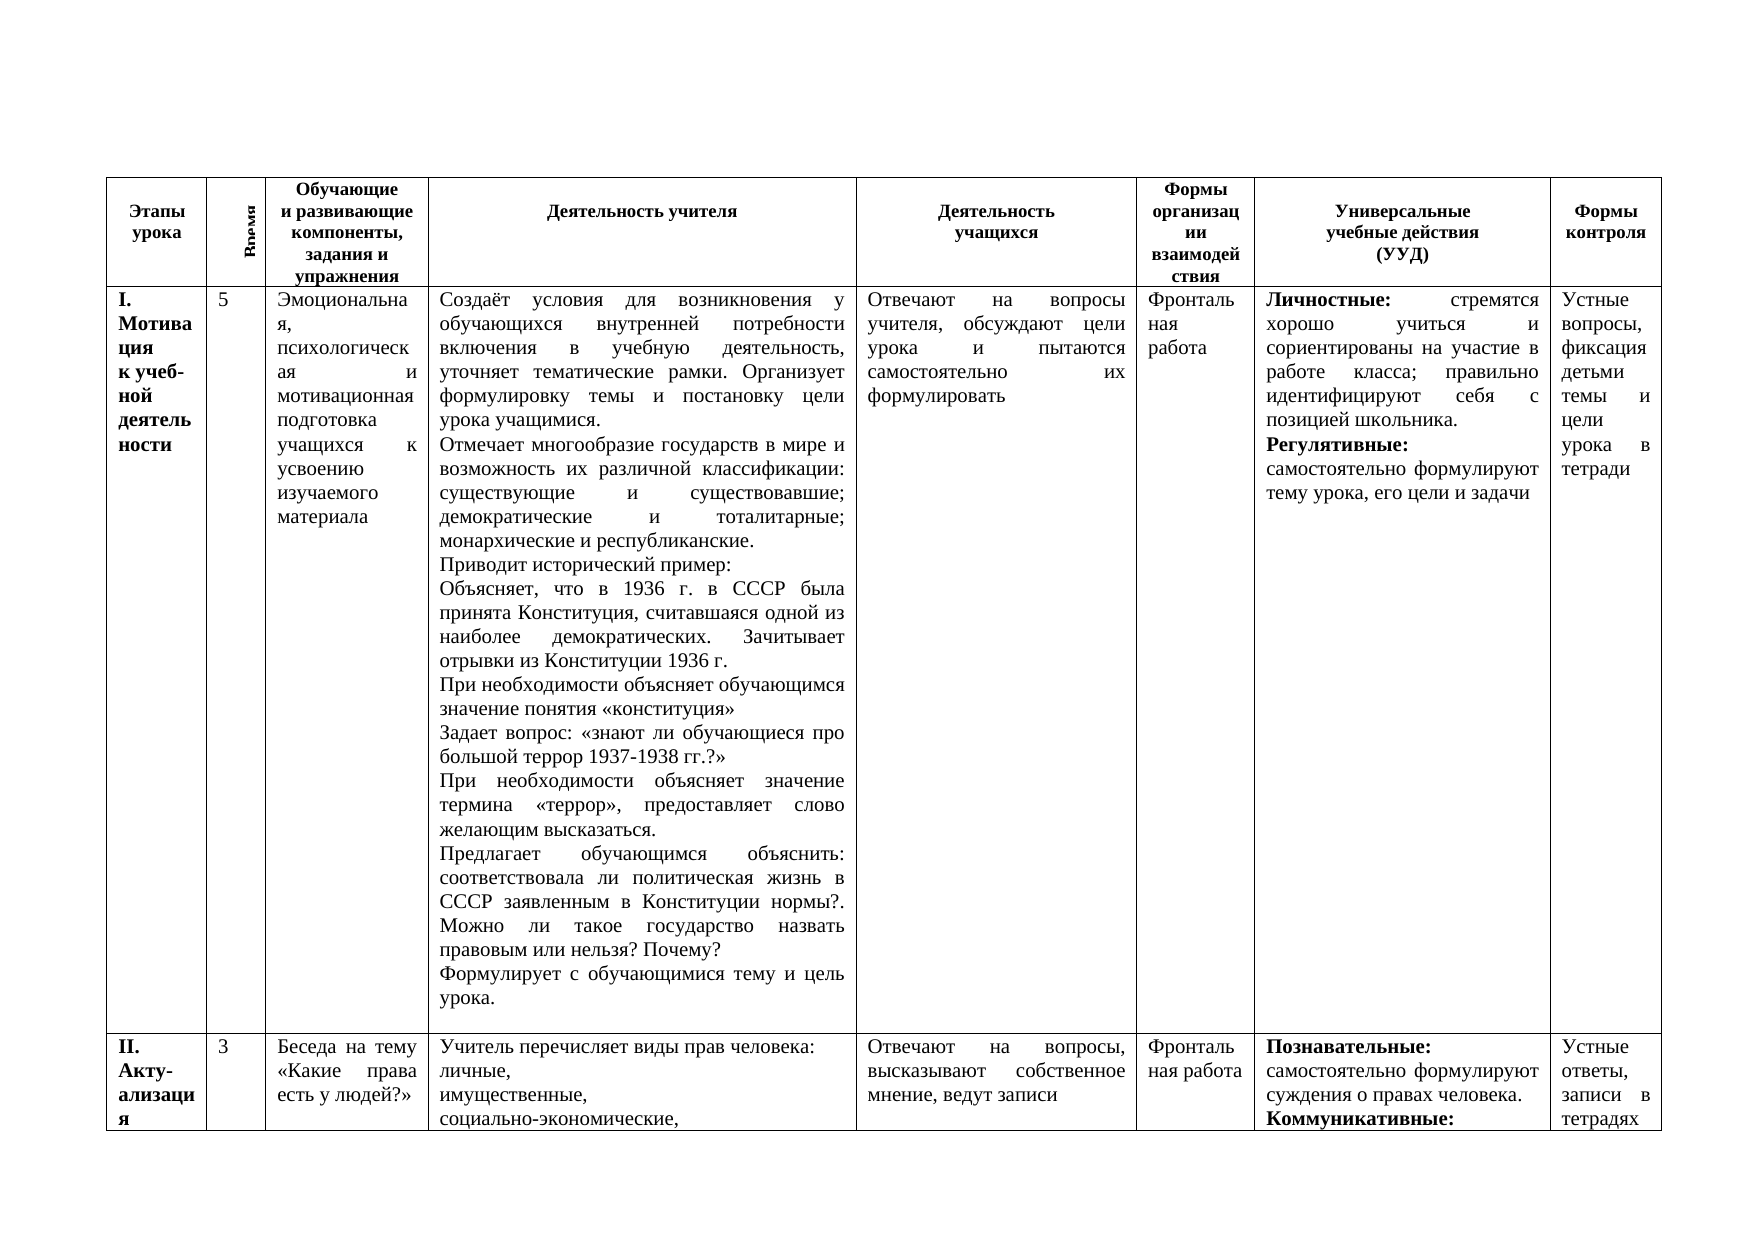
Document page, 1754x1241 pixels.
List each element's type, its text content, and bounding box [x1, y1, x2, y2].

table_header Обучающие и развивающие компоненты, задания и упражнения [266, 178, 428, 286]
table_header Универсальные учебные действия (УУД) [1255, 178, 1550, 286]
table_cell Беседа на тему «Какие права есть у людей?» [266, 1034, 428, 1130]
table_cell 3 [207, 1034, 265, 1130]
table_header Этапы урока [107, 178, 206, 286]
table_cell Фронтальная работа [1137, 287, 1254, 1033]
table_cell I. Мотивация к учеб- ной деятельности [107, 287, 206, 1033]
table_header Время [207, 178, 265, 286]
table_cell II. Акту-ализация знаний [107, 1034, 206, 1130]
table_cell Эмоциональная, психологическая и мотивационная подготовка учащихся к усвоению изучаемого материала [266, 287, 428, 1033]
table_cell Отвечают на вопросы, высказывают собственное мнение, ведут записи [857, 1034, 1136, 1130]
table_header Формы организации взаимодействия [1137, 178, 1254, 286]
table_cell Личностные: стремятся хорошо учиться и сориентированы на участие в работе класса; правильно идентифицируют себя с позицией школьника. Регулятивные: самостоятельно формулируют тему урока, его цели и задачи [1255, 287, 1550, 1033]
table_header Формы контроля [1551, 178, 1661, 286]
table_cell Фронтальная работа [1137, 1034, 1254, 1130]
table_cell Создаёт условия для возникновения у обучающихся внутренней потребности включения в учебную деятельность, уточняет тематические рамки. Организует формулировку темы и постановку цели урока учащимися. Отмечает многообразие государств в мире и возможность их различной классификации: существующие и существовавшие; демократические и тоталитарные; монархические и республиканские. Приводит исторический пример: Объясняет, что в 1936 г. в СССР была принята Конституция, считавшаяся одной из наиболее демократических. Зачитывает отрывки из Конституции 1936 г. При необходимости объясняет обучающимся значение понятия «конституция» Задает вопрос: «знают ли обучающиеся про большой террор 1937-1938 гг.?» При необходимости объясняет значение термина «террор», предоставляет слово желающим высказаться. Предлагает обучающимся объяснить: соответствовала ли политическая жизнь в СССР заявленным в Конституции нормы?. Можно ли такое государство назвать правовым или нельзя? Почему? Формулирует с обучающимися тему и цель урока. [429, 287, 856, 1033]
table_cell Устные ответы, записи в тетрадях [1551, 1034, 1661, 1130]
table_header Деятельность учащихся [857, 178, 1136, 286]
table_cell Устные вопросы, фиксация детьми темы и цели урока в тетради [1551, 287, 1661, 1033]
table_cell 5 [207, 287, 265, 1033]
table_header Деятельность учителя [429, 178, 856, 286]
table_cell Отвечают на вопросы учителя, обсуждают цели урока и пытаются самостоятельно их формулировать [857, 287, 1136, 1033]
